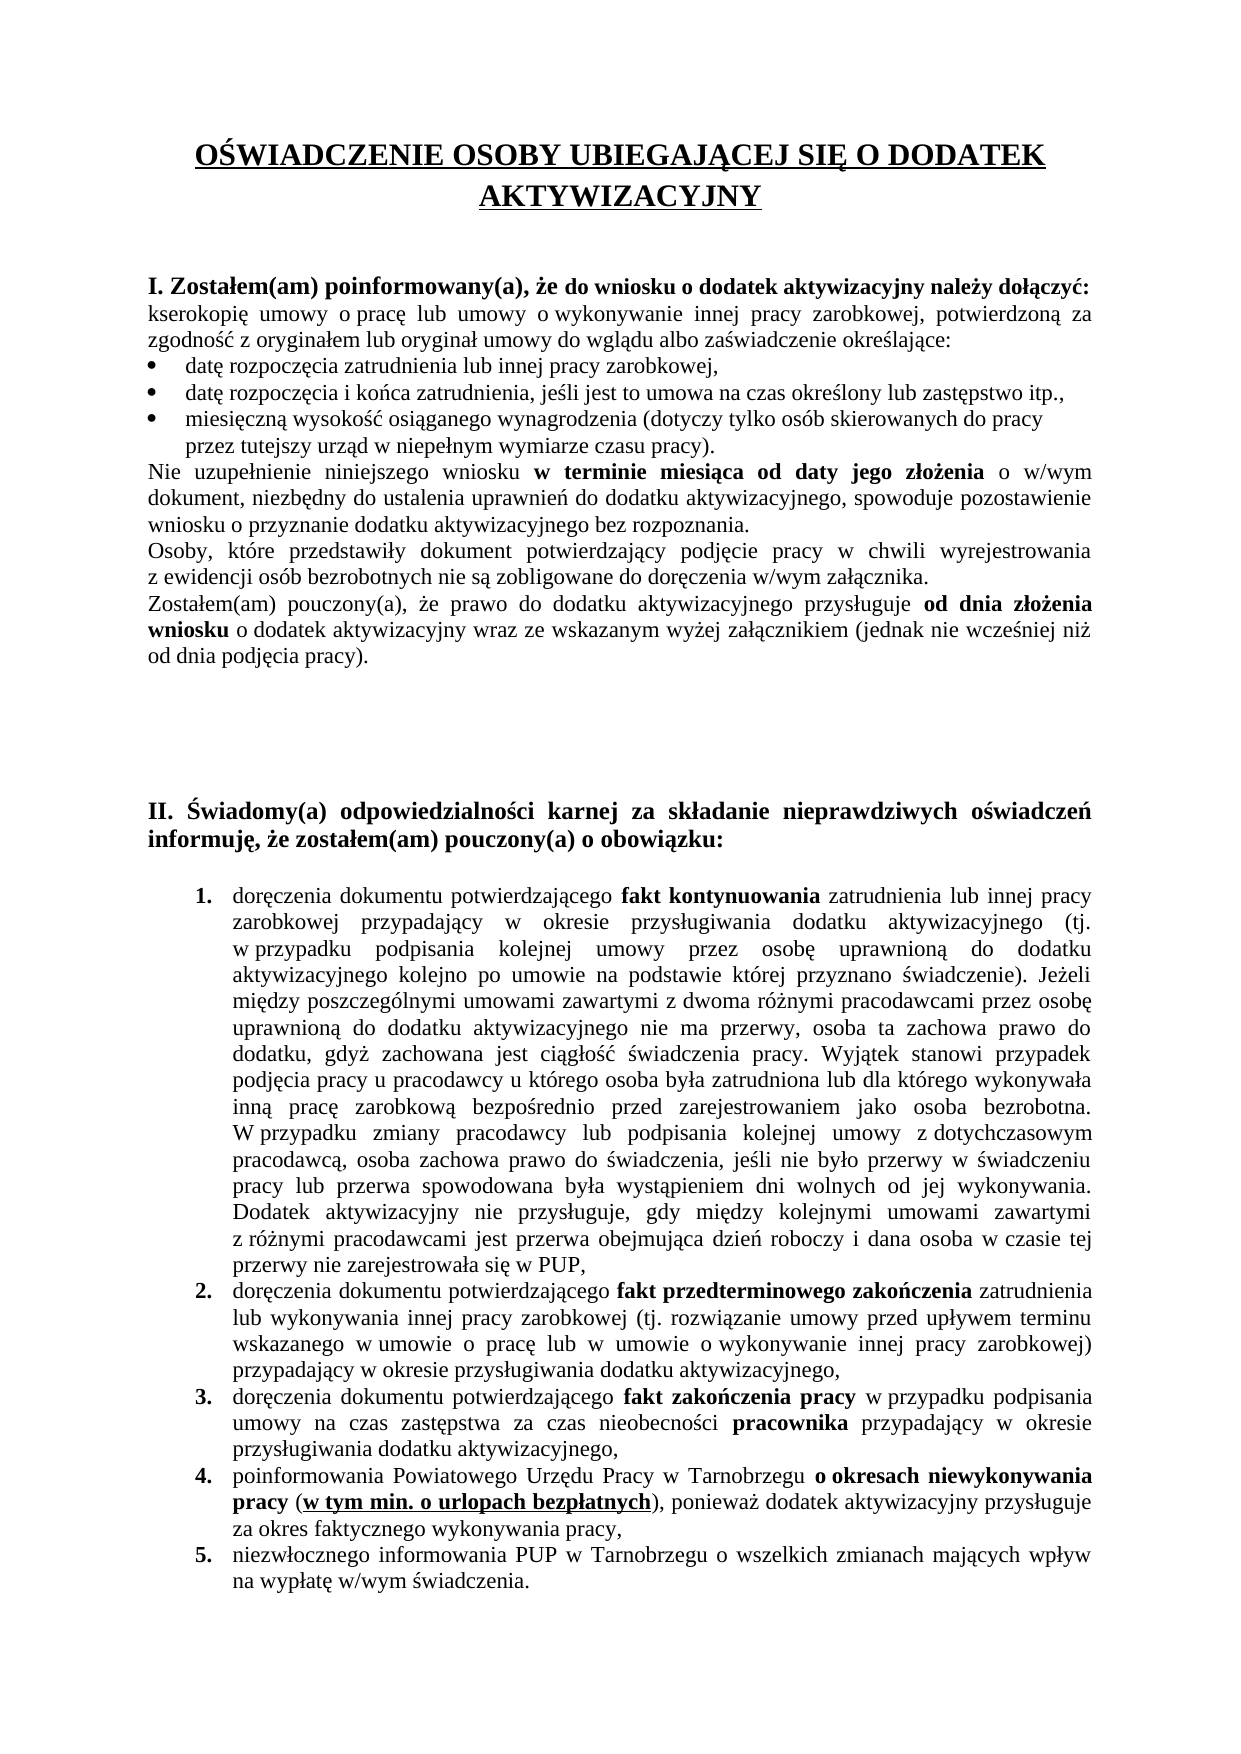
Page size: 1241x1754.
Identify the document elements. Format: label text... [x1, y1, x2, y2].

text Osoby, które przedstawiły dokument potwierdzający podjęcie pracy w chwili wyrejestrowania z ewidencji osób bezrobotnych nie są zobligowane do doręczenia w/wym załącznika. [148, 537, 1092, 590]
list poinformowania Powiatowego Urzędu Pracy w Tarnobrzegu o okresach niewykonywania pracy (w tym min. o urlopach bezpłatnych), ponieważ dodatek aktywizacyjny przysługuje za okres faktycznego wykonywania pracy, [195, 1462, 1092, 1541]
list datę rozpoczęcia i końca zatrudnienia, jeśli jest to umowa na czas określony lub zastępstwo itp., [148, 379, 1092, 405]
text Nie uzupełnienie niniejszego wniosku w terminie miesiąca od daty jego złożenia o w/wym dokument, niezbędny do ustalenia uprawnień do dodatku aktywizacyjnego, spowoduje pozostawienie wniosku o przyznanie dodatku aktywizacyjnego bez rozpoznania. [148, 458, 1092, 537]
text kserokopię umowy o pracę lub umowy o wykonywanie innej pracy zarobkowej, potwierdzoną za zgodność z oryginałem lub oryginał umowy do wglądu albo zaświadczenie określające: [148, 300, 1092, 353]
list doręczenia dokumentu potwierdzającego fakt przedterminowego zakończenia zatrudnienia lub wykonywania innej pracy zarobkowej (tj. rozwiązanie umowy przed upływem terminu wskazanego w umowie o pracę lub w umowie o wykonywanie innej pracy zarobkowej) przypadający w okresie przysługiwania dodatku aktywizacyjnego, [195, 1277, 1092, 1383]
text I. Zostałem(am) poinformowany(a), że do wniosku o dodatek aktywizacyjny należy dołączyć: [148, 271, 1092, 300]
list doręczenia dokumentu potwierdzającego fakt zakończenia pracy w przypadku podpisania umowy na czas zastępstwa za czas nieobecności pracownika przypadający w okresie przysługiwania dodatku aktywizacyjnego, [195, 1383, 1092, 1462]
text Zostałem(am) pouczony(a), że prawo do dodatku aktywizacyjnego przysługuje od dnia złożenia wniosku o dodatek aktywizacyjny wraz ze wskazanym wyżej załącznikiem (jednak nie wcześniej niż od dnia podjęcia pracy). [148, 590, 1092, 669]
list datę rozpoczęcia zatrudnienia lub innej pracy zarobkowej, [148, 353, 1092, 379]
list miesięczną wysokość osiąganego wynagrodzenia (dotyczy tylko osób skierowanych do pracy przez tutejszy urząd w niepełnym wymiarze czasu pracy). [148, 405, 1092, 458]
text II. Świadomy(a) odpowiedzialności karnej za składanie nieprawdziwych oświadczeń informuję, że zostałem(am) pouczony(a) o obowiązku: [148, 796, 1092, 853]
list doręczenia dokumentu potwierdzającego fakt kontynuowania zatrudnienia lub innej pracy zarobkowej przypadający w okresie przysługiwania dodatku aktywizacyjnego (tj. w przypadku podpisania kolejnej umowy przez osobę uprawnioną do dodatku aktywizacyjnego kolejno po umowie na podstawie której przyznano świadczenie). Jeżeli między poszczególnymi umowami zawartymi z dwoma różnymi pracodawcami przez osobę uprawnioną do dodatku aktywizacyjnego nie ma przerwy, osoba ta zachowa prawo do dodatku, gdyż zachowana jest ciągłość świadczenia pracy. Wyjątek stanowi przypadek podjęcia pracy u pracodawcy u którego osoba była zatrudniona lub dla którego wykonywała inną pracę zarobkową bezpośrednio przed zarejestrowaniem jako osoba bezrobotna. W przypadku zmiany pracodawcy lub podpisania kolejnej umowy z dotychczasowym pracodawcą, osoba zachowa prawo do świadczenia, jeśli nie było przerwy w świadczeniu pracy lub przerwa spowodowana była wystąpieniem dni wolnych od jej wykonywania. Dodatek aktywizacyjny nie przysługuje, gdy między kolejnymi umowami zawartymi z różnymi pracodawcami jest przerwa obejmująca dzień roboczy i dana osoba w czasie tej przerwy nie zarejestrowała się w PUP, [195, 882, 1092, 1277]
list niezwłocznego informowania PUP w Tarnobrzegu o wszelkich zmianach mających wpływ na wypłatę w/wym świadczenia. [195, 1541, 1092, 1594]
text OŚWIADCZENIE OSOBY UBIEGAJĄCEJ SIĘ O DODATEK AKTYWIZACYJNY [148, 130, 1092, 214]
